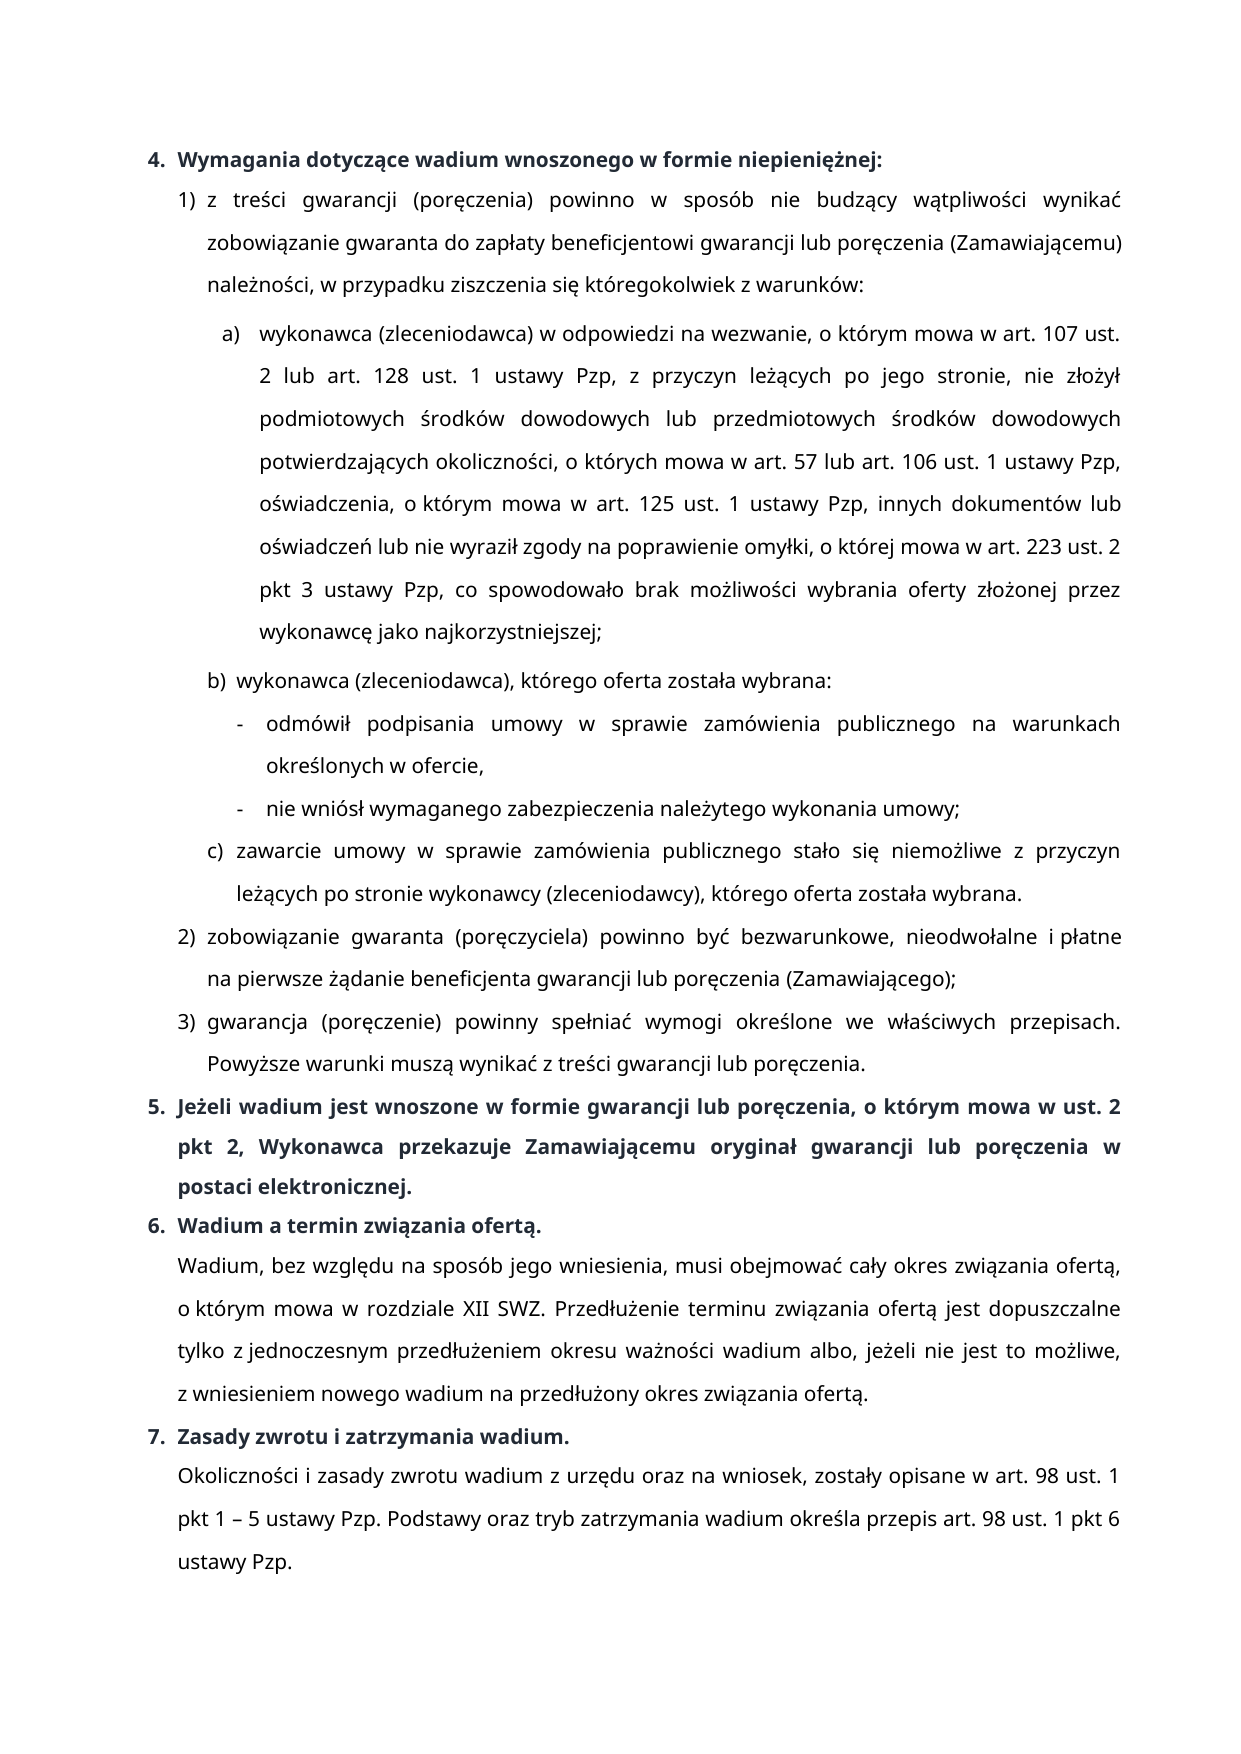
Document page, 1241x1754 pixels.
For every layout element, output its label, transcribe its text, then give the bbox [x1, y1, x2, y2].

text Okoliczności i zasady zwrotu wadium z urzędu oraz na wniosek, zostały opisane w art. 98 ust. 1 pkt 1 – 5 ustawy Pzp. Podstawy oraz tryb zatrzymania wadium określa przepis art. 98 ust. 1 pkt 6 ustawy Pzp. [177, 1462, 1122, 1575]
subtitle wykonawca (zleceniodawca) w odpowiedzi na wezwanie, o którym mowa w art. 107 ust. 2 lub art. 128 ust. 1 ustawy Pzp, z przyczyn leżących po jego stronie, nie złożył podmiotowych środków dowodowych lub przedmiotowych środków dowodowych potwierdzających okoliczności, o których mowa w art. 57 lub art. 106 ust. 1 ustawy Pzp, oświadczenia, o którym mowa w art. 125 ust. 1 ustawy Pzp, innych dokumentów lub oświadczeń lub nie wyraził zgody na poprawienie omyłki, o której mowa w art. 223 ust. 2 pkt 3 ustawy Pzp, co spowodowało brak możliwości wybrania oferty złożonej przez wykonawcę jako najkorzystniejszej; [222, 319, 1122, 646]
list Jeżeli wadium jest wnoszone w formie gwarancji lub poręczenia, o którym mowa w ust. 2 pkt 2, Wykonawca przekazuje Zamawiającemu oryginał gwarancji lub poręczenia w postaci elektronicznej. [148, 1092, 1122, 1200]
list Zasady zwrotu i zatrzymania wadium. [148, 1422, 1122, 1450]
list z treści gwarancji (poręczenia) powinno w sposób nie budzący wątpliwości wynikać zobowiązanie gwaranta do zapłaty beneficjentowi gwarancji lub poręczenia (Zamawiającemu) należności, w przypadku ziszczenia się któregokolwiek z warunków: [177, 185, 1122, 299]
list gwarancja (poręczenie) powinny spełniać wymogi określone we właściwych przepisach. Powyższe warunki muszą wynikać z treści gwarancji lub poręczenia. [177, 1007, 1122, 1078]
list zobowiązanie gwaranta (poręczyciela) powinno być bezwarunkowe, nieodwołalne i płatne na pierwsze żądanie beneficjenta gwarancji lub poręczenia (Zamawiającego); [177, 922, 1122, 993]
list nie wniósł wymaganego zabezpieczenia należytego wykonania umowy; [236, 794, 1122, 822]
list wykonawca (zleceniodawca), którego oferta została wybrana: [207, 666, 1122, 694]
list Wadium a termin związania ofertą. [148, 1212, 1122, 1240]
list zawarcie umowy w sprawie zamówienia publicznego stało się niemożliwe z przyczyn leżących po stronie wykonawcy (zleceniodawcy), którego oferta została wybrana. [207, 837, 1122, 908]
text Wadium, bez względu na sposób jego wniesienia, musi obejmować cały okres związania ofertą, o którym mowa w rozdziale XII SWZ. Przedłużenie terminu związania ofertą jest dopuszczalne tylko z jednoczesnym przedłużeniem okresu ważności wadium albo, jeżeli nie jest to możliwe, z wniesieniem nowego wadium na przedłużony okres związania ofertą. [177, 1251, 1122, 1408]
list odmówił podpisania umowy w sprawie zamówienia publicznego na warunkach określonych w ofercie, [236, 709, 1122, 780]
list Wymagania dotyczące wadium wnoszonego w formie niepieniężnej: [148, 145, 1122, 174]
